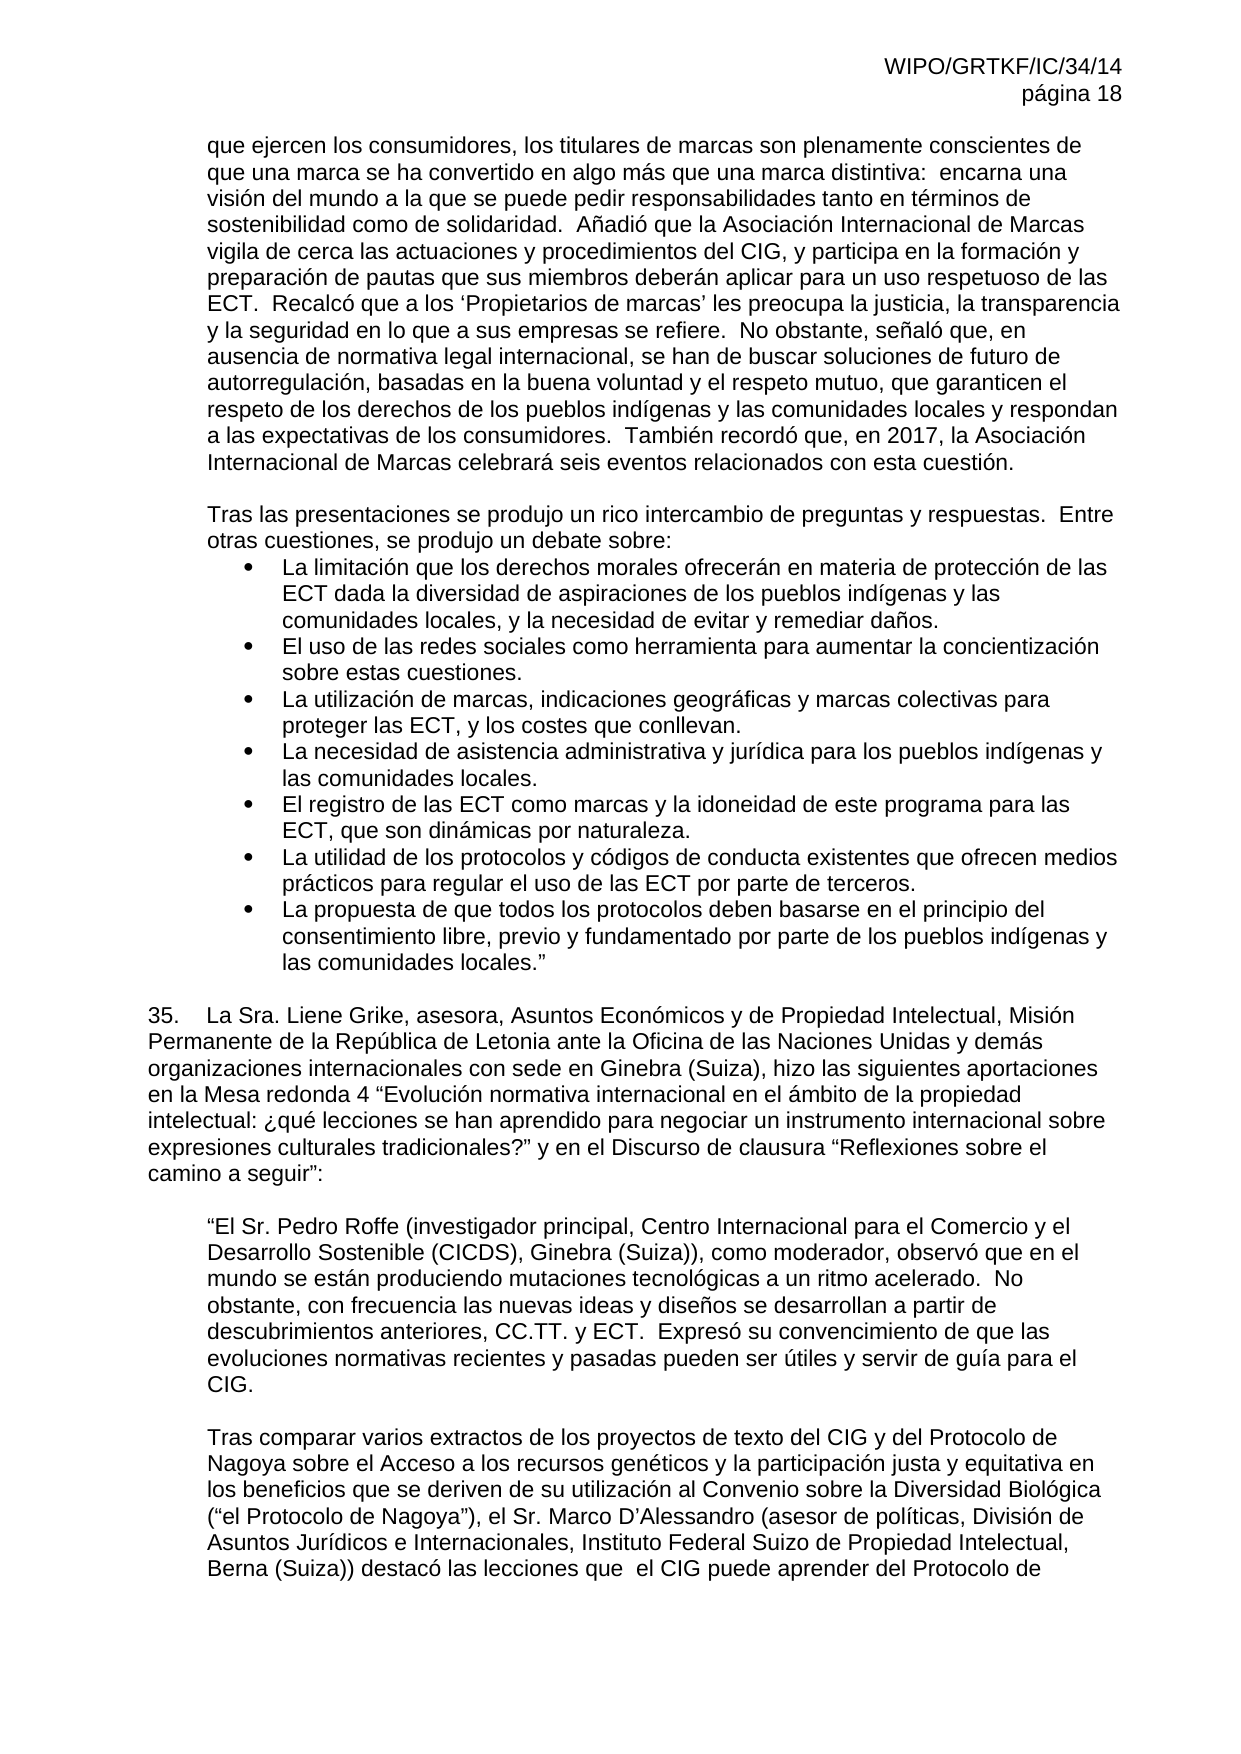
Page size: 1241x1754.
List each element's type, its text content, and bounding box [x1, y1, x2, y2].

list El uso de las redes sociales como herramienta para aumentar la concientización sobre estas cuestiones. [244, 633, 1122, 686]
list La utilidad de los protocolos y códigos de conducta existentes que ofrecen medios prácticos para regular el uso de las ECT por parte de terceros. [244, 844, 1122, 896]
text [207, 1423, 1122, 1582]
list La utilización de marcas, indicaciones geográficas y marcas colectivas para proteger las ECT, y los costes que conllevan. [244, 686, 1122, 738]
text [207, 132, 1122, 475]
list La propuesta de que todos los protocolos deben basarse en el principio del consentimiento libre, previo y fundamentado por parte de los pueblos indígenas y las comunidades locales.” [244, 896, 1122, 976]
text Tras las presentaciones se produjo un rico intercambio de preguntas y respuestas. Entre otras cuestiones, se produjo un debate sobre: [207, 501, 1122, 554]
list La Sra. Liene Grike, asesora, Asuntos Económicos y de Propiedad Intelectual, Misión Permanente de la República de Letonia ante la Oficina de las Naciones Unidas y demás organizaciones internacionales con sede en Ginebra (Suiza), hizo las siguientes aportaciones en la Mesa redonda 4 “Evolución normativa internacional en el ámbito de la propiedad intelectual: ¿qué lecciones se han aprendido para negociar un instrumento internacional sobre expresiones culturales tradicionales?” y en el Discurso de clausura “Reflexiones sobre el camino a seguir”: [148, 1002, 1122, 1186]
list El registro de las ECT como marcas y la idoneidad de este programa para las ECT, que son dinámicas por naturaleza. [244, 791, 1122, 844]
list La necesidad de asistencia administrativa y jurídica para los pueblos indígenas y las comunidades locales. [244, 738, 1122, 791]
text “El Sr. Pedro Roffe (investigador principal, Centro Internacional para el Comercio y el Desarrollo Sostenible (CICDS), Ginebra (Suiza)), como moderador, observó que en el mundo se están produciendo mutaciones tecnológicas a un ritmo acelerado. No obstante, con frecuencia las nuevas ideas y diseños se desarrollan a partir de descubrimientos anteriores, CC.TT. y ECT. Expresó su convencimiento de que las evoluciones normativas recientes y pasadas pueden ser útiles y servir de guía para el CIG. [207, 1213, 1122, 1397]
list La limitación que los derechos morales ofrecerán en materia de protección de las ECT dada la diversidad de aspiraciones de los pueblos indígenas y las comunidades locales, y la necesidad de evitar y remediar daños. [244, 554, 1122, 633]
